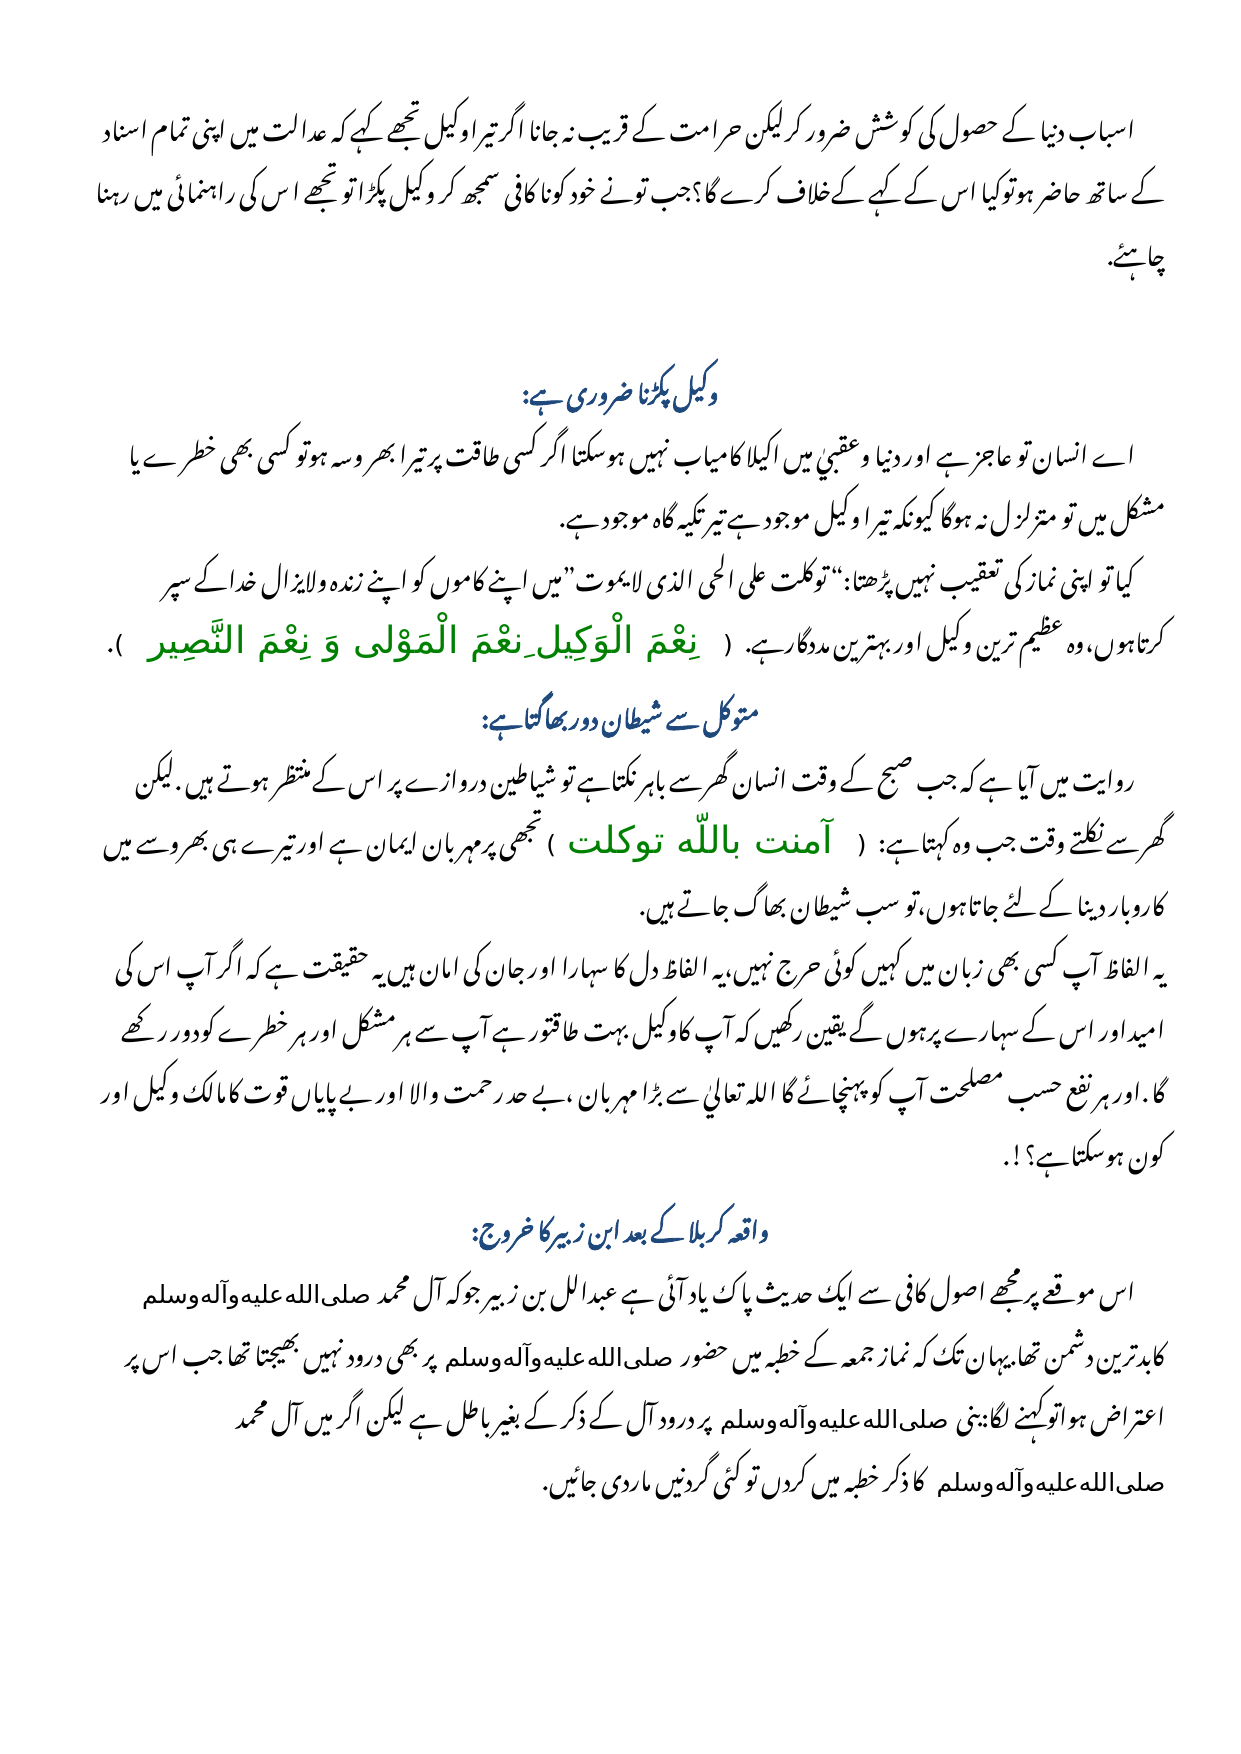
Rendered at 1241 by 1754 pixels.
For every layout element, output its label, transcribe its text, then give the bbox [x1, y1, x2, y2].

text اسباب دنیا کے حصول کی کوشش ضرور کرلیکن حرامت کے قریب نہ جانا اگر تیراوکیل تجھے کہے کہ عدالت میں اپنی تمام اسناد کے ساتھ حاضر ہوتوکیا اس کے کہے کے‌خلاف کرے گا؟جب تونے خود کونا کافی سمجھ کر وکیل پکڑا تو تجھے ا س کی راہنمائی میں رہنا چاہئے. [75, 94, 1165, 281]
text اس موقعے پر مجھے اصول کافی سے ایک حدیث پاک یاد آئی ہے عبدالل بن زبیر جوکہ آل محمد صلى‌الله‌عليه‌وآله‌وسلم کابدترین دشمن تھا.یہان تک کہ نماز جمعہ کے خطبہ میں حضور صلى‌الله‌عليه‌وآله‌وسلم پر بھی درود نہیں بھیجتا تھا جب اس پر اعتراض ہواتوکہنے لگا:بنی صلى‌الله‌عليه‌وآله‌وسلم پر درود آل کے ذکر کے بغیر باطل ہے لیکن اگر میں آل محمد صلى‌الله‌عليه‌وآله‌وسلم کا ذکر خطبہ میں کردں تو کئی گردنیں ماردی جائیں. [75, 1256, 1165, 1506]
text روایت میں آیا ہے کہ جب صبح کے وقت انسان گھرسے باہر نکتاہے تو شیاطین دروازے پر اس کےمنتظر ہوتے ہیں .لیکن گھرسے نکلتے وقت جب وہ کہتاہے: ( آمنت باللّه توکلت‏ ) تجھی پرمہربان ایمان ہے اور تیرے ہی بھروسے میں کاروبار دینا کے لئے جاتاہوں،تو سب شیطان بھاگ جاتے ہیں. یہ الفاظ آپ کسی بھی زبان میں کہیں کوئی حرج نہیں،یہ الفاظ دل کا سہارا اور جان کی امان ہیں یہ حقیقت ہے کہ اگر آپ اس کی امیداور اس کے سہارے پرہوں گے یقین رکھیں کہ آپ کاوکیل بہت طاقتور ہے آپ سے ہرمشکل اور ہر خطرے کودور رکھے گا .اور ہر نفع حسب مصلحت آپ کو پہنچائے گا اللہ تعاليٰ سے بڑا مہربان ،بے حد رحمت والا اور بے پایاں قوت کامالک وکیل اور کون ہوسکتاہے؟!. [75, 744, 1165, 1181]
text کیا تو اپنی نماز کی تعقیب نہیں پڑھتا:“ توکلت على الحی الذی لا یموت‏”میں اپنے کاموں کو اپنے زندہ ولایزال خداکے سپر کرتاہوں،وہ عظیم ترین وکیل اور بہترین مددگارہے. ( نِعْمَ الْوَكِیل‏ ِنعْمَ الْمَوْلى‏ وَ نِعْمَ النَّصِیر ). [75, 544, 1165, 669]
subtitle واقعہ کربلا کے بعد ابن زبیرکا خروج: [75, 1194, 1165, 1256]
text اے انسان تو عاجز ہے اور دنیا وعقبيٰ میں اکیلا کامیاب نہیں ہوسکتا اگر کسی طاقت پر تیرا بھر وسہ ہوتو کسی بھی خطر ے یا مشکل میں تو متزلز ل نہ ہوگا کیونکہ تیرا وکیل موجود ہے تیر تکیہ گاہ موجود ہے. [75, 419, 1165, 544]
subtitle وکیل پکڑنا ضروری ہے: [75, 356, 1165, 419]
subtitle متوکل سے شیطان دوربھاگتاہے: [75, 681, 1165, 744]
